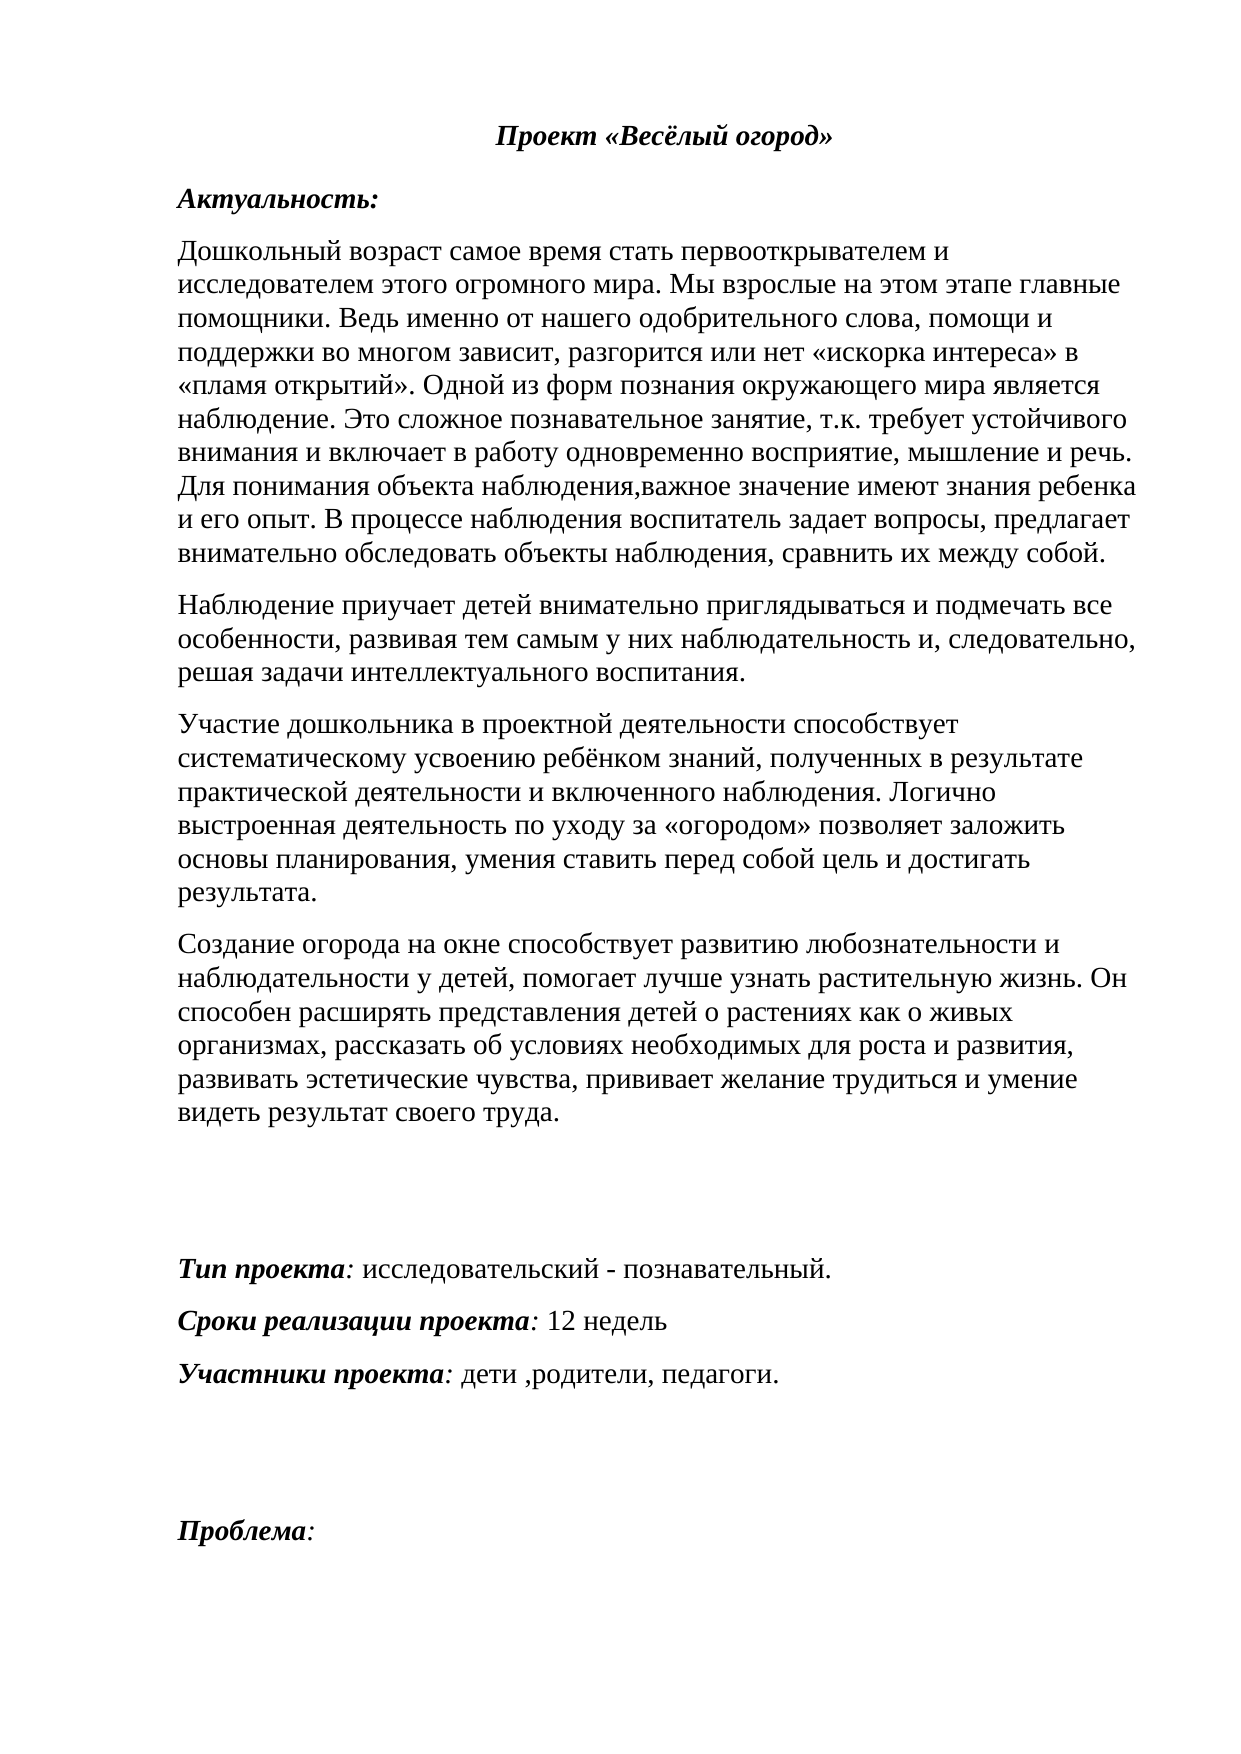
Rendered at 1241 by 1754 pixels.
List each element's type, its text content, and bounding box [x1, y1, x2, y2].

text Сроки реализации проекта: 12 недель [177, 1303, 1152, 1337]
text Тип проекта: исследовательский - познавательный. [177, 1251, 1152, 1285]
text Участие дошкольника в проектной деятельности способствует систематическому усвоению ребёнком знаний, полученных в результате практической деятельности и включенного наблюдения. Логично выстроенная деятельность по уходу за «огородом» позволяет заложить основы планирования, умения ставить перед собой цель и достигать результата. [177, 707, 1152, 908]
text Участники проекта: дети ,родители, педагоги. [177, 1356, 1152, 1389]
text Проблема: [177, 1513, 1152, 1546]
text Создание огорода на окне способствует развитию любознательности и наблюдательности у детей, помогает лучше узнать растительную жизнь. Он способен расширять представления детей о растениях как о живых организмах, рассказать об условиях необходимых для роста и развития, развивать эстетические чувства, прививает желание трудиться и умение видеть результат своего труда. [177, 927, 1152, 1128]
text Проект «Весёлый огород» [177, 118, 1152, 152]
text Актуальность: [177, 181, 1152, 214]
text Дошкольный возраст самое время стать первооткрывателем и исследователем этого огромного мира. Мы взрослые на этом этапе главные помощники. Ведь именно от нашего одобрительного слова, помощи и поддержки во многом зависит, разгорится или нет «искорка интереса» в «пламя открытий». Одной из форм познания окружающего мира является наблюдение. Это сложное познавательное занятие, т.к. требует устойчивого внимания и включает в работу одновременно восприятие, мышление и речь. Для понимания объекта наблюдения,важное значение имеют знания ребенка и его опыт. В процессе наблюдения воспитатель задает вопросы, предлагает внимательно обследовать объекты наблюдения, сравнить их между собой. [177, 233, 1152, 568]
text Наблюдение приучает детей внимательно приглядываться и подмечать все особенности, развивая тем самым у них наблюдательность и, следовательно, решая задачи интеллектуального воспитания. [177, 587, 1152, 688]
